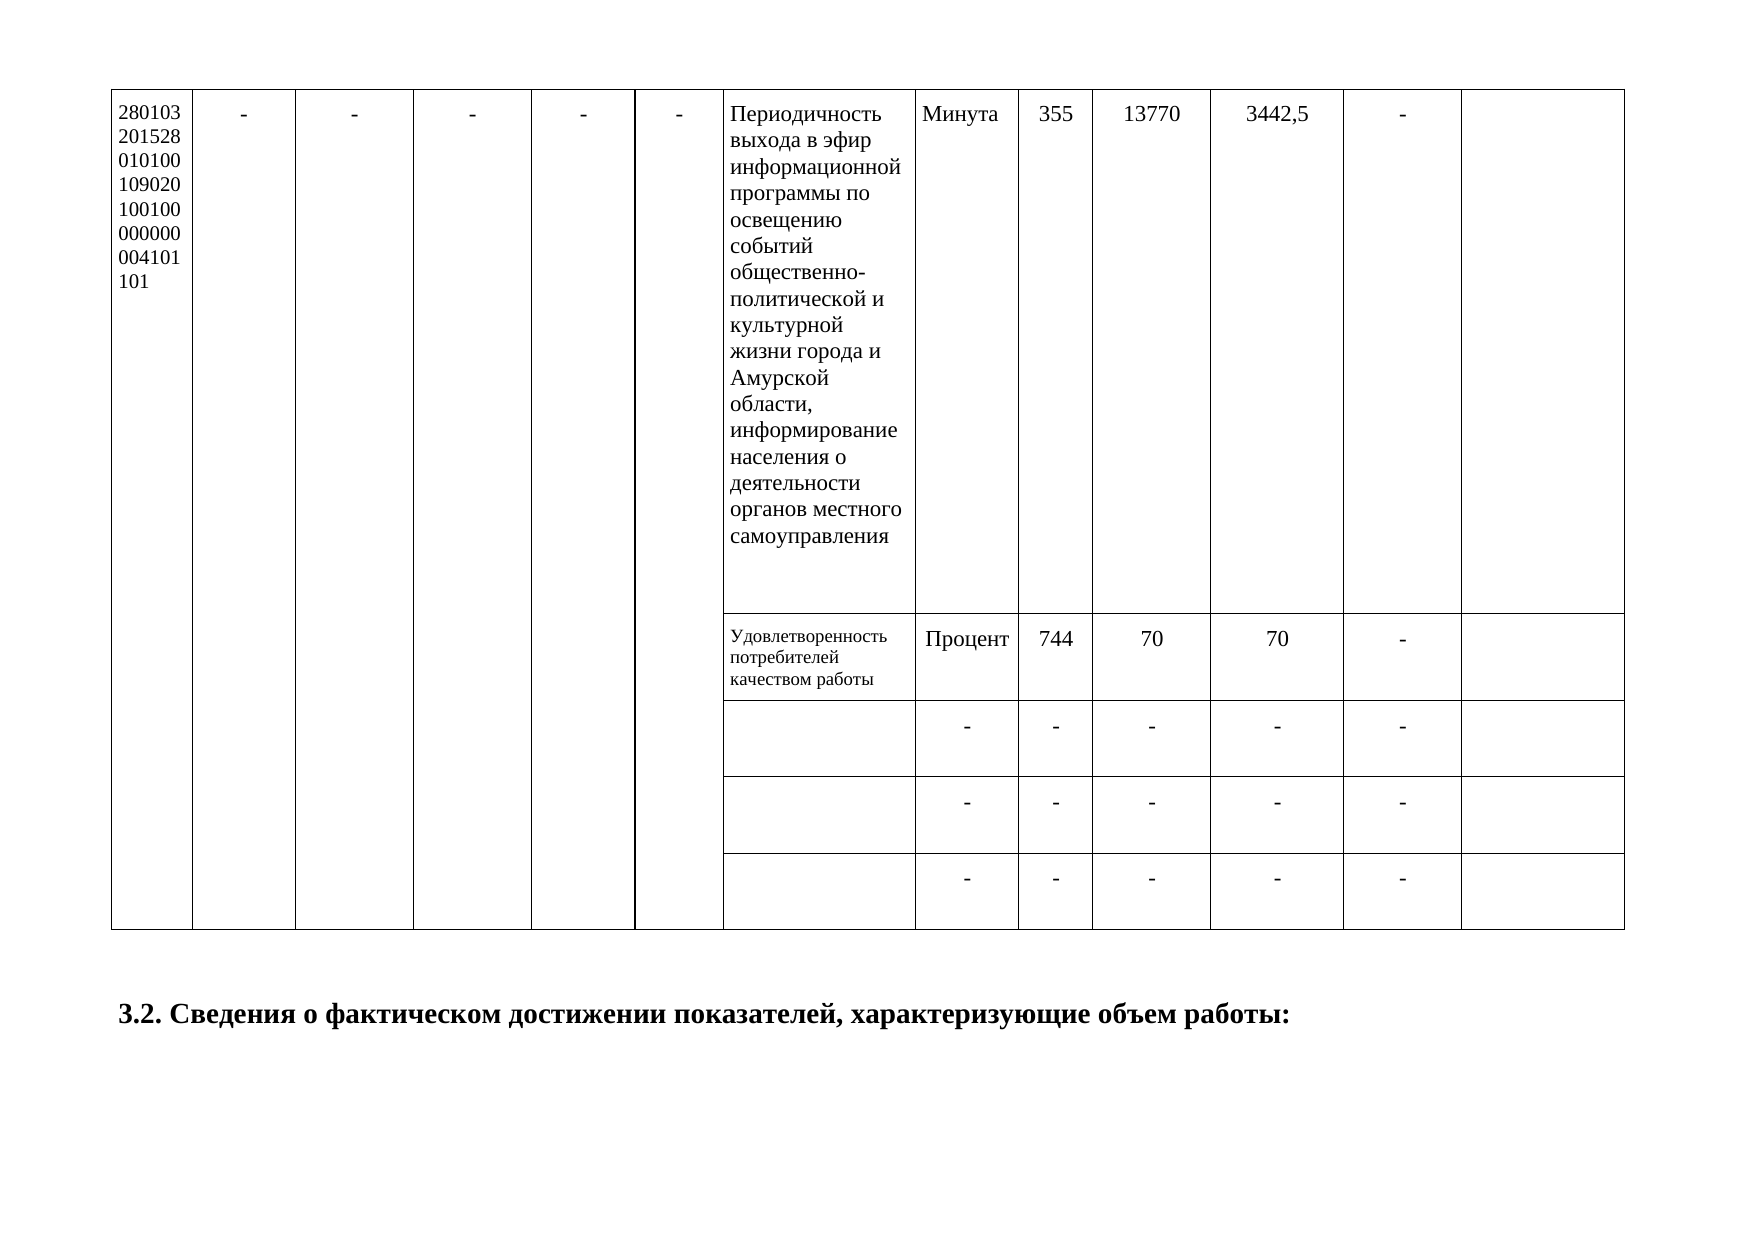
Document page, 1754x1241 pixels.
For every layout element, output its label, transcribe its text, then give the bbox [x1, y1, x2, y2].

table_cell Удовлетворенность потребителей качеством работы [724, 614, 915, 700]
table_cell - [414, 90, 531, 928]
table_cell Процент [916, 614, 1018, 700]
table_cell [1462, 854, 1624, 928]
table_cell 355 [1019, 90, 1092, 613]
table_cell - [1344, 701, 1461, 776]
table_cell Минута [916, 90, 1018, 613]
table_cell - [916, 854, 1018, 928]
table_cell [724, 854, 915, 928]
table_cell - [1344, 854, 1461, 928]
table_cell - [1019, 701, 1092, 776]
table_cell Периодичность выхода в эфир информационной программы по освещению событий общественно-политической и культурной жизни города и Амурской области, информирование населения о деятельности органов местного самоуправления [724, 90, 915, 613]
table_cell 280103201528010100109020100100000000004101101 [112, 90, 192, 928]
table_cell 70 [1093, 614, 1210, 700]
table_cell - [532, 90, 634, 928]
table_cell [724, 777, 915, 852]
table_cell - [1344, 90, 1461, 613]
table_cell - [1211, 777, 1343, 852]
table_cell - [1019, 777, 1092, 852]
table_cell [724, 701, 915, 776]
table_cell [1462, 777, 1624, 852]
table_cell - [1211, 854, 1343, 928]
table_cell - [916, 777, 1018, 852]
table_cell - [1019, 854, 1092, 928]
table_cell - [193, 90, 295, 928]
table_cell 70 [1211, 614, 1343, 700]
table_cell - [1344, 777, 1461, 852]
table_cell - [1344, 614, 1461, 700]
table_cell 744 [1019, 614, 1092, 700]
text 3.2. Сведения о фактическом достижении показателей, характеризующие объем работы: [118, 997, 1636, 1030]
table_cell [1462, 701, 1624, 776]
table_cell - [916, 701, 1018, 776]
table_cell - [1093, 854, 1210, 928]
table_cell 3442,5 [1211, 90, 1343, 613]
table_cell [1462, 614, 1624, 700]
table_cell - [1211, 701, 1343, 776]
table_cell - [636, 90, 723, 928]
table_cell - [1093, 701, 1210, 776]
table_cell - [296, 90, 413, 928]
table_cell - [1093, 777, 1210, 852]
table_cell [1462, 90, 1624, 613]
table_cell 13770 [1093, 90, 1210, 613]
